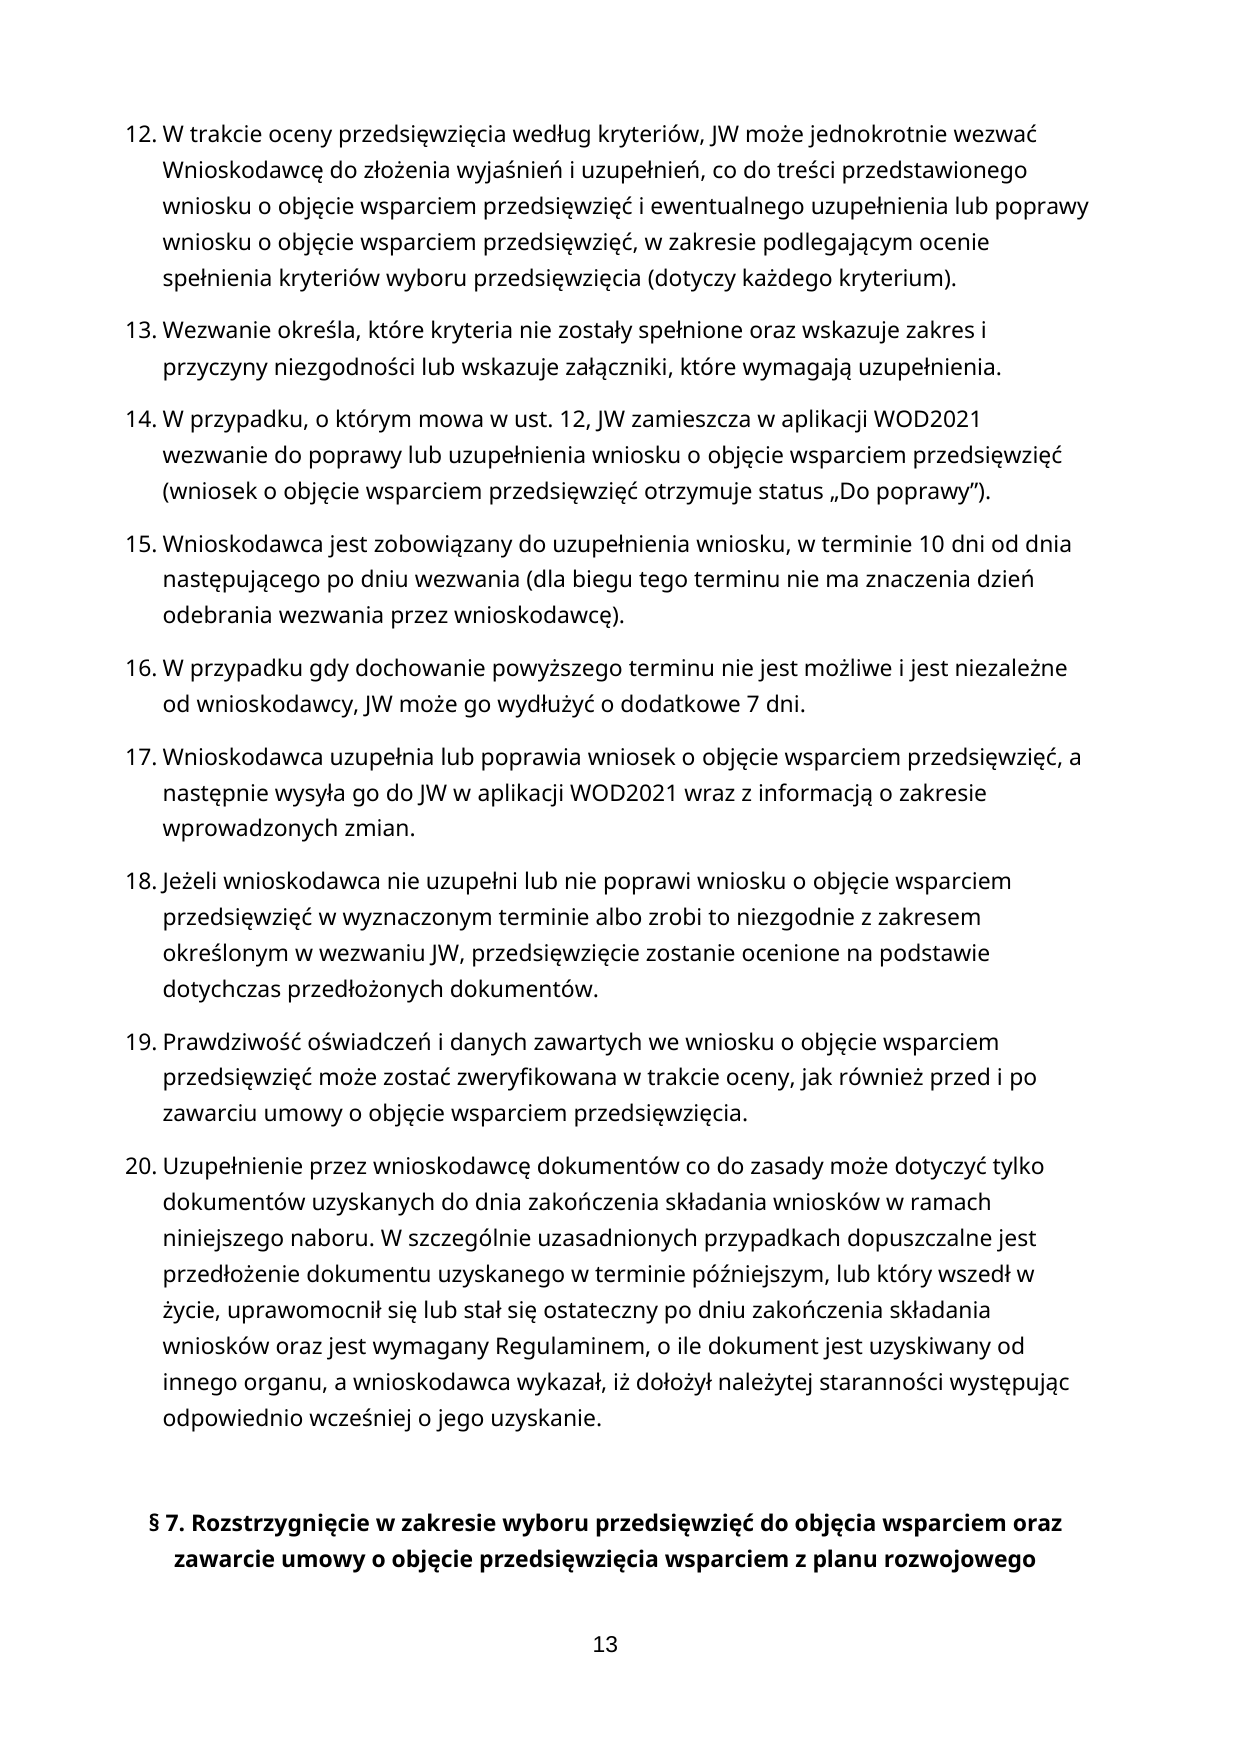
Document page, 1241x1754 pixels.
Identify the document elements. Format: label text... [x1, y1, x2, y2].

list Jeżeli wnioskodawca nie uzupełni lub nie poprawi wniosku o objęcie wsparciem przedsięwzięć w wyznaczonym terminie albo zrobi to niezgodnie z zakresem określonym w wezwaniu JW, przedsięwzięcie zostanie ocenione na podstawie dotychczas przedłożonych dokumentów. [125, 865, 1092, 1004]
list Wezwanie określa, które kryteria nie zostały spełnione oraz wskazuje zakres i przyczyny niezgodności lub wskazuje załączniki, które wymagają uzupełnienia. [125, 314, 1092, 382]
list Prawdziwość oświadczeń i danych zawartych we wniosku o objęcie wsparciem przedsięwzięć może zostać zweryfikowana w trakcie oceny, jak również przed i po zawarciu umowy o objęcie wsparciem przedsięwzięcia. [125, 1025, 1092, 1128]
list Wnioskodawca uzupełnia lub poprawia wniosek o objęcie wsparciem przedsięwzięć, a następnie wysyła go do JW w aplikacji WOD2021 wraz z informacją o zakresie wprowadzonych zmian. [125, 741, 1092, 844]
list Uzupełnienie przez wnioskodawcę dokumentów co do zasady może dotyczyć tylko dokumentów uzyskanych do dnia zakończenia składania wniosków w ramach niniejszego naboru. W szczególnie uzasadnionych przypadkach dopuszczalne jest przedłożenie dokumentu uzyskanego w terminie późniejszym, lub który wszedł w życie, uprawomocnił się lub stał się ostateczny po dniu zakończenia składania wniosków oraz jest wymagany Regulaminem, o ile dokument jest uzyskiwany od innego organu, a wnioskodawca wykazał, iż dołożył należytej staranności występując odpowiednio wcześniej o jego uzyskanie. [125, 1150, 1092, 1433]
list W przypadku, o którym mowa w ust. 12, JW zamieszcza w aplikacji WOD2021 wezwanie do poprawy lub uzupełnienia wniosku o objęcie wsparciem przedsięwzięć (wniosek o objęcie wsparciem przedsięwzięć otrzymuje status „Do poprawy”). [125, 403, 1092, 506]
subtitle § 7. Rozstrzygnięcie w zakresie wyboru przedsięwzięć do objęcia wsparciem oraz zawarcie umowy o objęcie przedsięwzięcia wsparciem z planu rozwojowego [118, 1507, 1092, 1574]
list Wnioskodawca jest zobowiązany do uzupełnienia wniosku, w terminie 10 dni od dnia następującego po dniu wezwania (dla biegu tego terminu nie ma znaczenia dzień odebrania wezwania przez wnioskodawcę). [125, 527, 1092, 631]
list W trakcie oceny przedsięwzięcia według kryteriów, JW może jednokrotnie wezwać Wnioskodawcę do złożenia wyjaśnień i uzupełnień, co do treści przedstawionego wniosku o objęcie wsparciem przedsięwzięć i ewentualnego uzupełnienia lub poprawy wniosku o objęcie wsparciem przedsięwzięć, w zakresie podlegającym ocenie spełnienia kryteriów wyboru przedsięwzięcia (dotyczy każdego kryterium). [125, 118, 1092, 293]
list W przypadku gdy dochowanie powyższego terminu nie jest możliwe i jest niezależne od wnioskodawcy, JW może go wydłużyć o dodatkowe 7 dni. [125, 652, 1092, 719]
